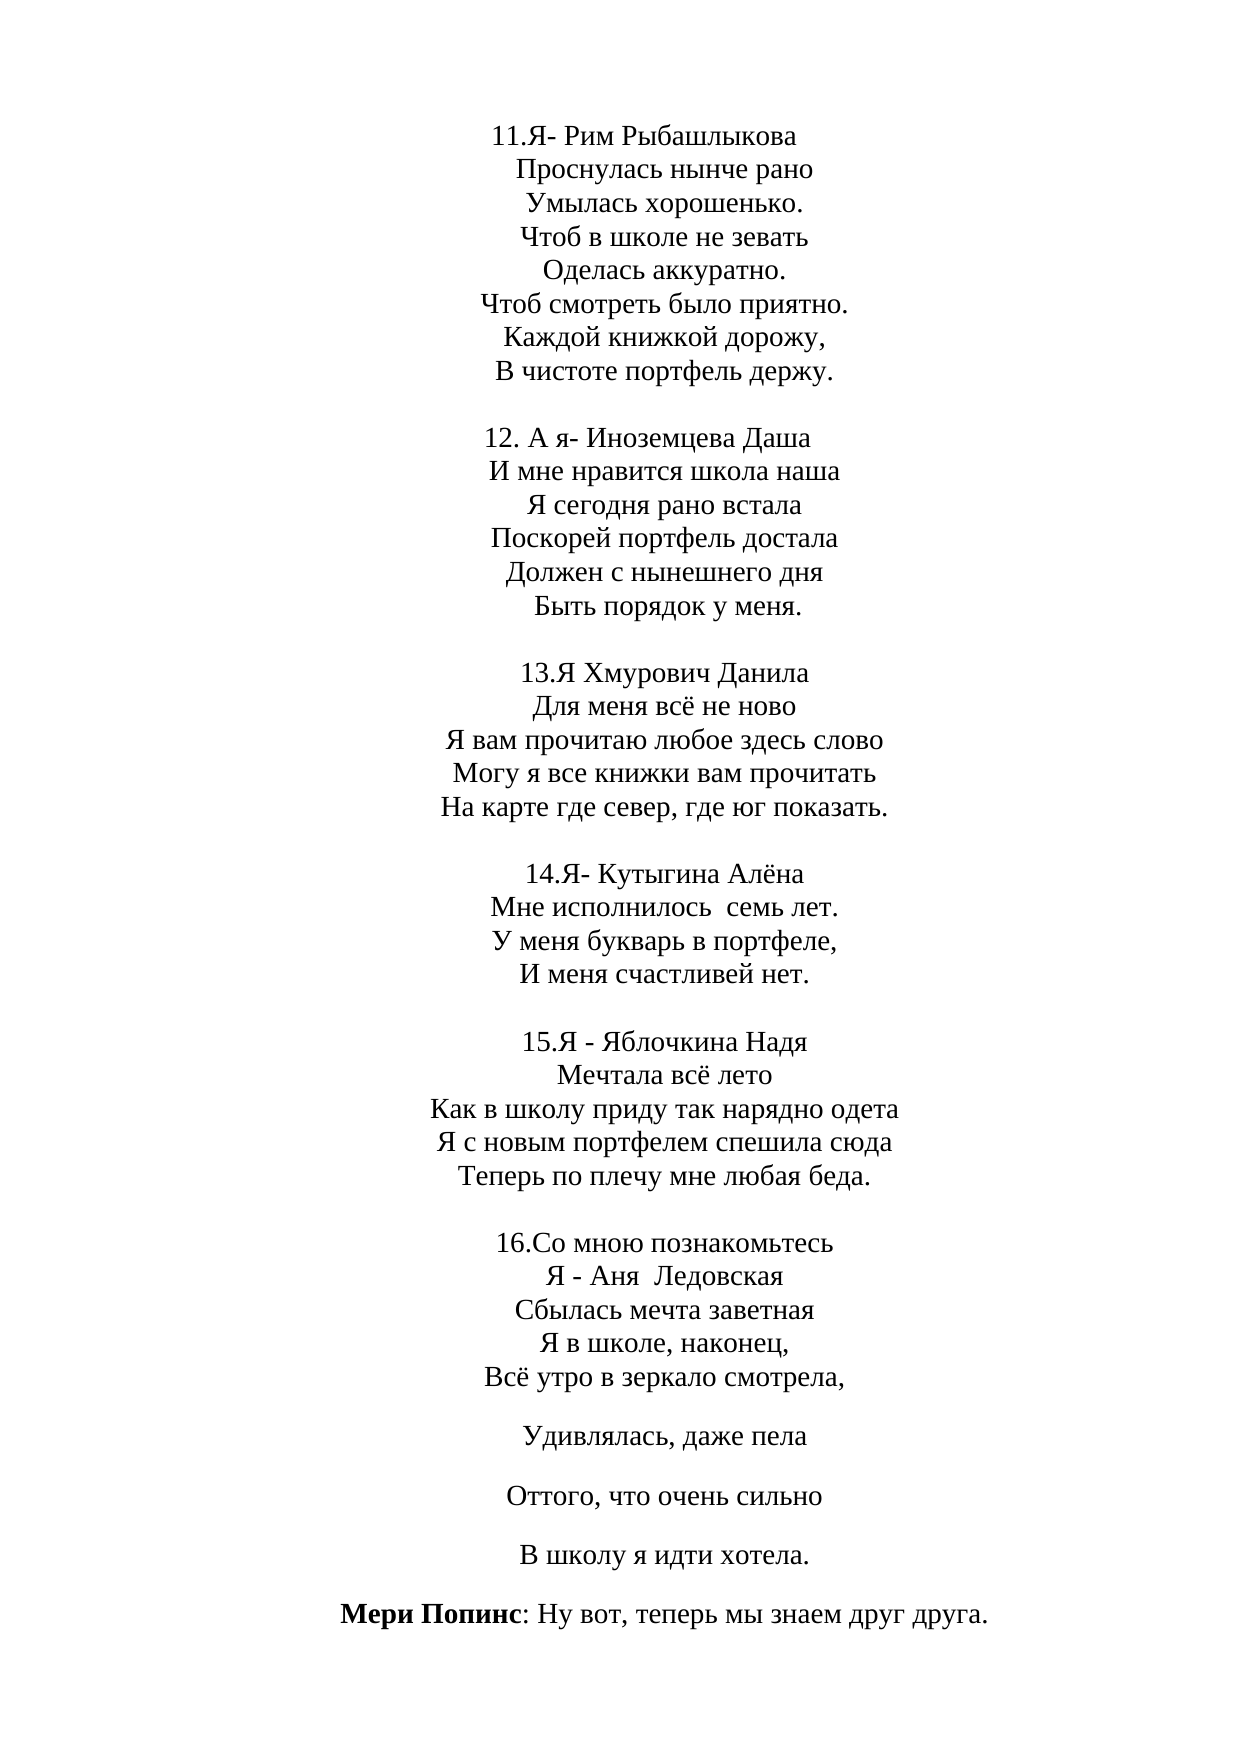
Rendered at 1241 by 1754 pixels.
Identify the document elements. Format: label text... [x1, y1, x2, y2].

text Для меня всё не ново [177, 688, 1152, 722]
text В школу я идти хотела. [177, 1537, 1152, 1571]
text Оттого, что очень сильно [177, 1478, 1152, 1511]
text 12. А я- Иноземцева Даша [177, 420, 1152, 453]
text Я - Аня Ледовская [177, 1258, 1152, 1292]
text Мери Попинс: Ну вот, теперь мы знаем друг друга. [177, 1597, 1152, 1630]
text Чтоб смотреть было приятно. [177, 286, 1152, 319]
text 14.Я- Кутыгина Алёна [177, 856, 1152, 889]
text Быть порядок у меня. [177, 588, 1152, 621]
text У меня букварь в портфеле, [177, 923, 1152, 957]
text И мне нравится школа наша [177, 453, 1152, 487]
text Умылась хорошенько. [177, 185, 1152, 219]
text В чистоте портфель держу. [177, 353, 1152, 386]
text И меня счастливей нет. [177, 957, 1152, 990]
text Чтоб в школе не зевать [177, 219, 1152, 252]
text Всё утро в зеркало смотрела, [177, 1359, 1152, 1393]
text Проснулась нынче рано [177, 152, 1152, 185]
text Я сегодня рано встала [177, 487, 1152, 521]
text 13.Я Хмурович Данила [177, 655, 1152, 688]
text Сбылась мечта заветная [177, 1292, 1152, 1326]
text Удивлялась, даже пела [177, 1418, 1152, 1452]
text 11.Я- Рим Рыбашлыкова [177, 118, 1152, 152]
text Могу я все книжки вам прочитать [177, 755, 1152, 789]
text Оделась аккуратно. [177, 252, 1152, 286]
text На карте где север, где юг показать. [177, 789, 1152, 822]
text 15.Я - Яблочкина Надя [177, 1024, 1152, 1057]
text Как в школу приду так нарядно одета [177, 1091, 1152, 1124]
text Должен с нынешнего дня [177, 554, 1152, 588]
text Поскорей портфель достала [177, 521, 1152, 554]
text Каждой книжкой дорожу, [177, 319, 1152, 353]
text Теперь по плечу мне любая беда. [177, 1158, 1152, 1191]
text Я с новым портфелем спешила сюда [177, 1124, 1152, 1158]
text Я в школе, наконец, [177, 1326, 1152, 1359]
text Мечтала всё лето [177, 1057, 1152, 1091]
text 16.Со мною познакомьтесь [177, 1225, 1152, 1258]
text Мне исполнилось семь лет. [177, 889, 1152, 923]
text Я вам прочитаю любое здесь слово [177, 722, 1152, 755]
